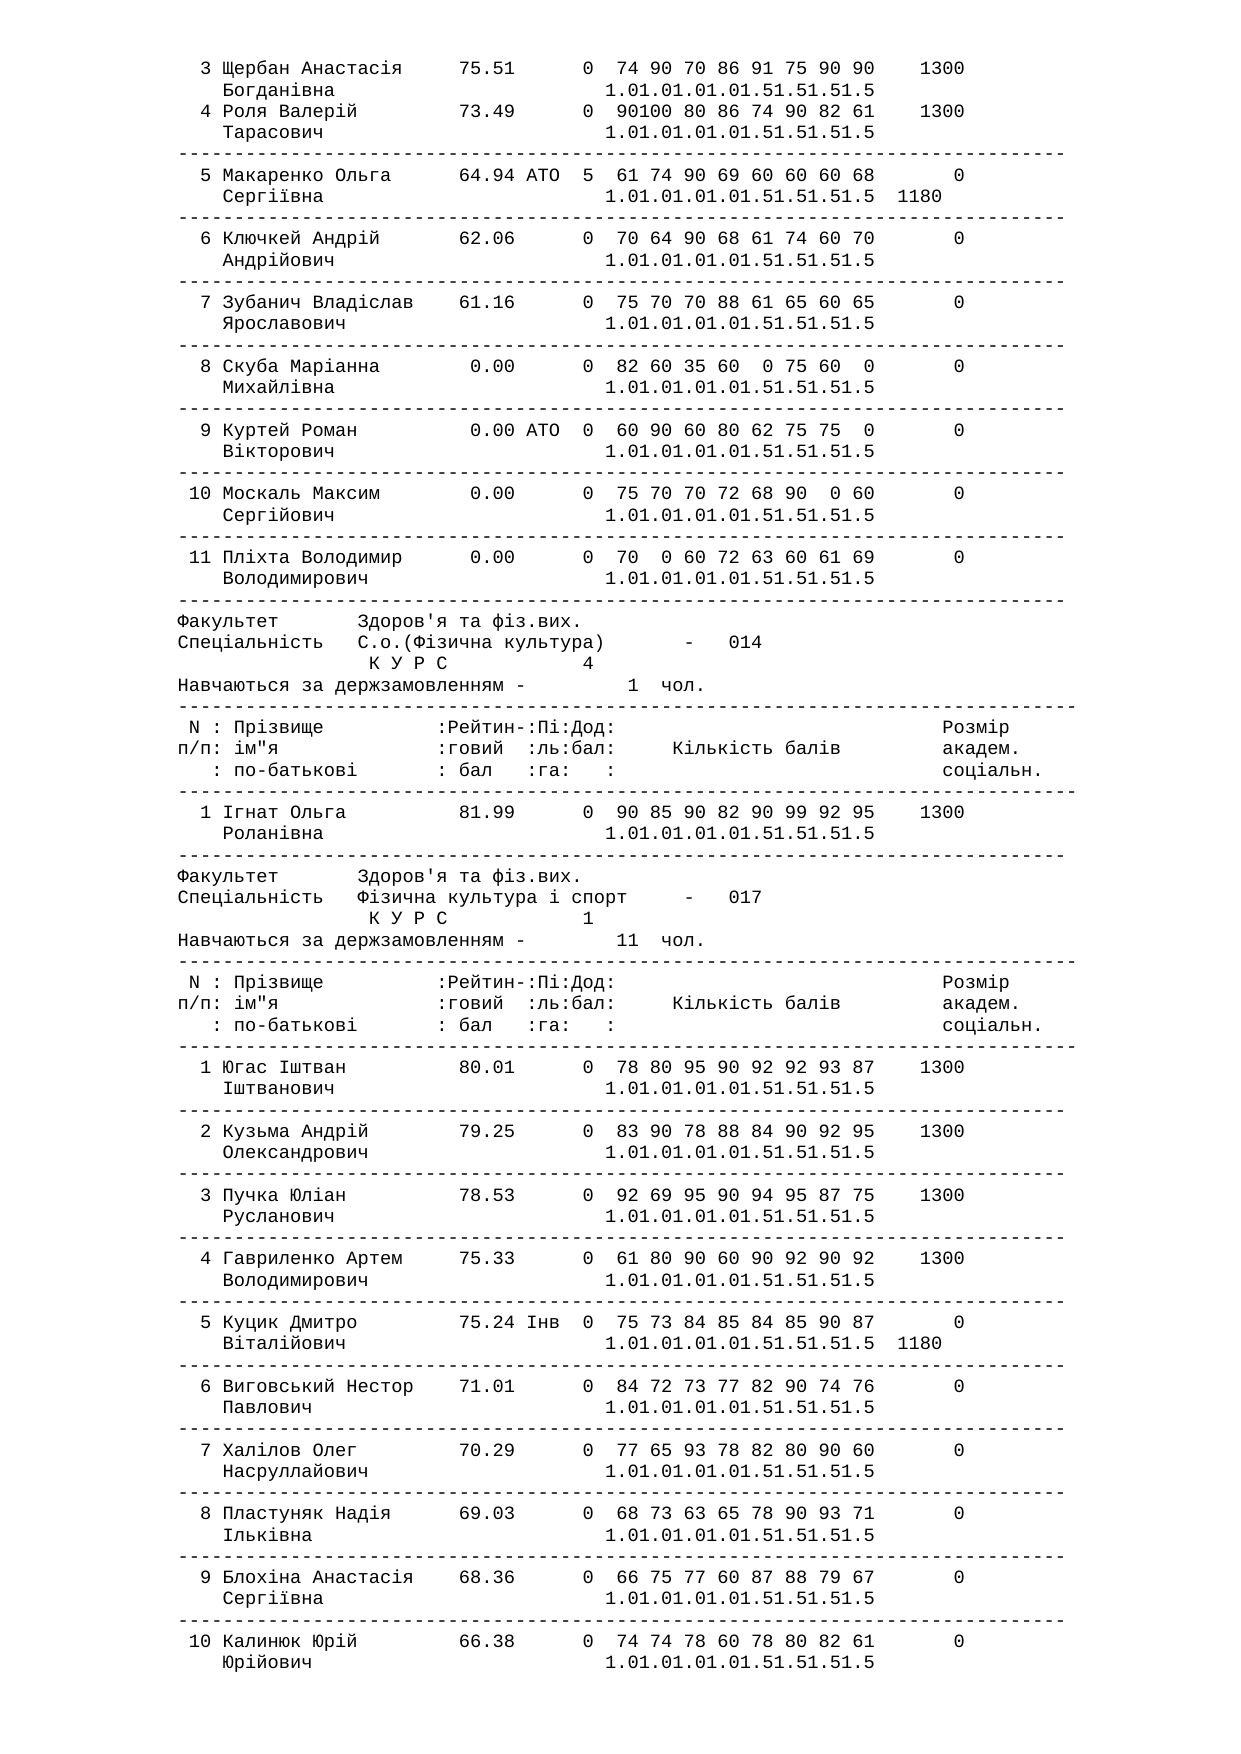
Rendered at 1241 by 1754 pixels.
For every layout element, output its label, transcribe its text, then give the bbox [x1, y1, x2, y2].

text 6 Виговський Нестор 71.01 0 84 72 73 77 82 90 74 76 0 [177, 1377, 1152, 1398]
text п/п: iм"я :говий :ль:бал: Кiлькiсть балiв академ. [177, 739, 1152, 760]
text 4 Гавриленко Артем 75.33 0 61 80 90 60 90 92 90 92 1300 [177, 1249, 1152, 1270]
text Михайлiвна 1.01.01.01.01.51.51.51.5 [177, 378, 1152, 399]
text -------------------------------------------------------------------------------- [177, 697, 1152, 718]
text N : Прiзвище :Рейтин-:Пi:Дод: Розмiр [177, 718, 1152, 739]
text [177, 144, 1152, 165]
text 1 Iгнат Ольга 81.99 0 90 85 90 82 90 99 92 95 1300 [177, 803, 1152, 824]
text 8 Скуба Марiанна 0.00 0 82 60 35 60 0 75 60 0 0 [177, 357, 1152, 378]
text Сергiївна 1.01.01.01.01.51.51.51.5 [177, 1589, 1152, 1610]
text 10 Калинюк Юрiй 66.38 0 74 74 78 60 78 80 82 61 0 [177, 1632, 1152, 1653]
text 3 Щербан Анастасiя 75.51 0 74 90 70 86 91 75 90 90 1300 [177, 59, 1152, 80]
text Русланович 1.01.01.01.01.51.51.51.5 [177, 1207, 1152, 1228]
text ------------------------------------------------------------------------------- [177, 527, 1152, 548]
text Ярославович 1.01.01.01.01.51.51.51.5 [177, 314, 1152, 335]
text Володимирович 1.01.01.01.01.51.51.51.5 [177, 569, 1152, 590]
text К У Р С 1 [177, 909, 1152, 930]
text Вiкторович 1.01.01.01.01.51.51.51.5 [177, 442, 1152, 463]
text 11 Плiхта Володимир 0.00 0 70 0 60 72 63 60 61 69 0 [177, 548, 1152, 569]
text Навчаються за держзамовленням - 11 чол. [177, 930, 1152, 952]
text ------------------------------------------------------------------------------- [177, 845, 1152, 867]
text Навчаються за держзамовленням - 1 чол. [177, 675, 1152, 697]
text : по-батьковi : бал :га: : соцiальн. [177, 760, 1152, 782]
text Юрiйович 1.01.01.01.01.51.51.51.5 [177, 1653, 1152, 1674]
text Спецiальнiсть С.о.(Фiзична культура) - 014 [177, 633, 1152, 654]
text Iштванович 1.01.01.01.01.51.51.51.5 [177, 1079, 1152, 1100]
text ------------------------------------------------------------------------------- [177, 1228, 1152, 1249]
text 4 Роля Валерiй 73.49 0 90100 80 86 74 90 82 61 1300 [177, 102, 1152, 123]
text ------------------------------------------------------------------------------- [177, 1292, 1152, 1313]
text ------------------------------------------------------------------------------- [177, 1164, 1152, 1185]
text ------------------------------------------------------------------------------- [177, 272, 1152, 293]
text Тарасович 1.01.01.01.01.51.51.51.5 [177, 123, 1152, 144]
text ------------------------------------------------------------------------------- [177, 399, 1152, 420]
text Андрiйович 1.01.01.01.01.51.51.51.5 [177, 250, 1152, 272]
text 7 Зубанич Владiслав 61.16 0 75 70 70 88 61 65 60 65 0 [177, 293, 1152, 314]
text 9 Куртей Роман 0.00 АТО 0 60 90 60 80 62 75 75 0 0 [177, 420, 1152, 442]
text Сергiйович 1.01.01.01.01.51.51.51.5 [177, 505, 1152, 527]
text п/п: iм"я :говий :ль:бал: Кiлькiсть балiв академ. [177, 994, 1152, 1015]
text -------------------------------------------------------------------------------- [177, 1037, 1152, 1058]
text Iлькiвна 1.01.01.01.01.51.51.51.5 [177, 1525, 1152, 1547]
text N : Прiзвище :Рейтин-:Пi:Дод: Розмiр [177, 973, 1152, 994]
text -------------------------------------------------------------------------------- [177, 952, 1152, 973]
text Насруллайович 1.01.01.01.01.51.51.51.5 [177, 1462, 1152, 1483]
text 7 Халiлов Олег 70.29 0 77 65 93 78 82 80 90 60 0 [177, 1440, 1152, 1462]
text 8 Пластуняк Надiя 69.03 0 68 73 63 65 78 90 93 71 0 [177, 1504, 1152, 1525]
text К У Р С 4 [177, 654, 1152, 675]
text ------------------------------------------------------------------------------- [177, 208, 1152, 229]
text Богданiвна 1.01.01.01.01.51.51.51.5 [177, 80, 1152, 102]
text 10 Москаль Максим 0.00 0 75 70 70 72 68 90 0 60 0 [177, 484, 1152, 505]
text Факультет Здоров'я та фiз.вих. [177, 612, 1152, 633]
text Володимирович 1.01.01.01.01.51.51.51.5 [177, 1270, 1152, 1292]
text ------------------------------------------------------------------------------- [177, 1100, 1152, 1122]
text Факультет Здоров'я та фiз.вих. [177, 867, 1152, 888]
text 1 Югас Iштван 80.01 0 78 80 95 90 92 92 93 87 1300 [177, 1058, 1152, 1079]
text : по-батьковi : бал :га: : соцiальн. [177, 1015, 1152, 1037]
text 5 Куцик Дмитро 75.24 Iнв 0 75 73 84 85 84 85 90 87 0 [177, 1313, 1152, 1334]
text ------------------------------------------------------------------------------- [177, 1419, 1152, 1440]
text 9 Блохiна Анастасiя 68.36 0 66 75 77 60 87 88 79 67 0 [177, 1568, 1152, 1589]
text ------------------------------------------------------------------------------- [177, 590, 1152, 612]
text 6 Ключкей Андрiй 62.06 0 70 64 90 68 61 74 60 70 0 [177, 229, 1152, 250]
text Вiталiйович 1.01.01.01.01.51.51.51.5 1180 [177, 1334, 1152, 1355]
text 2 Кузьма Андрiй 79.25 0 83 90 78 88 84 90 92 95 1300 [177, 1122, 1152, 1143]
text ------------------------------------------------------------------------------- [177, 1483, 1152, 1504]
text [177, 1610, 1152, 1632]
text Сергiївна 1.01.01.01.01.51.51.51.5 1180 [177, 187, 1152, 208]
text Спецiальнiсть Фiзична культура i спорт - 017 [177, 888, 1152, 909]
text 5 Макаренко Ольга 64.94 АТО 5 61 74 90 69 60 60 60 68 0 [177, 165, 1152, 187]
text ------------------------------------------------------------------------------- [177, 1355, 1152, 1377]
text ------------------------------------------------------------------------------- [177, 335, 1152, 357]
text Олександрович 1.01.01.01.01.51.51.51.5 [177, 1143, 1152, 1164]
text -------------------------------------------------------------------------------- [177, 782, 1152, 803]
text ------------------------------------------------------------------------------- [177, 463, 1152, 484]
text 3 Пучка Юлiан 78.53 0 92 69 95 90 94 95 87 75 1300 [177, 1185, 1152, 1207]
text ------------------------------------------------------------------------------- [177, 1547, 1152, 1568]
text Павлович 1.01.01.01.01.51.51.51.5 [177, 1398, 1152, 1419]
text Роланiвна 1.01.01.01.01.51.51.51.5 [177, 824, 1152, 845]
